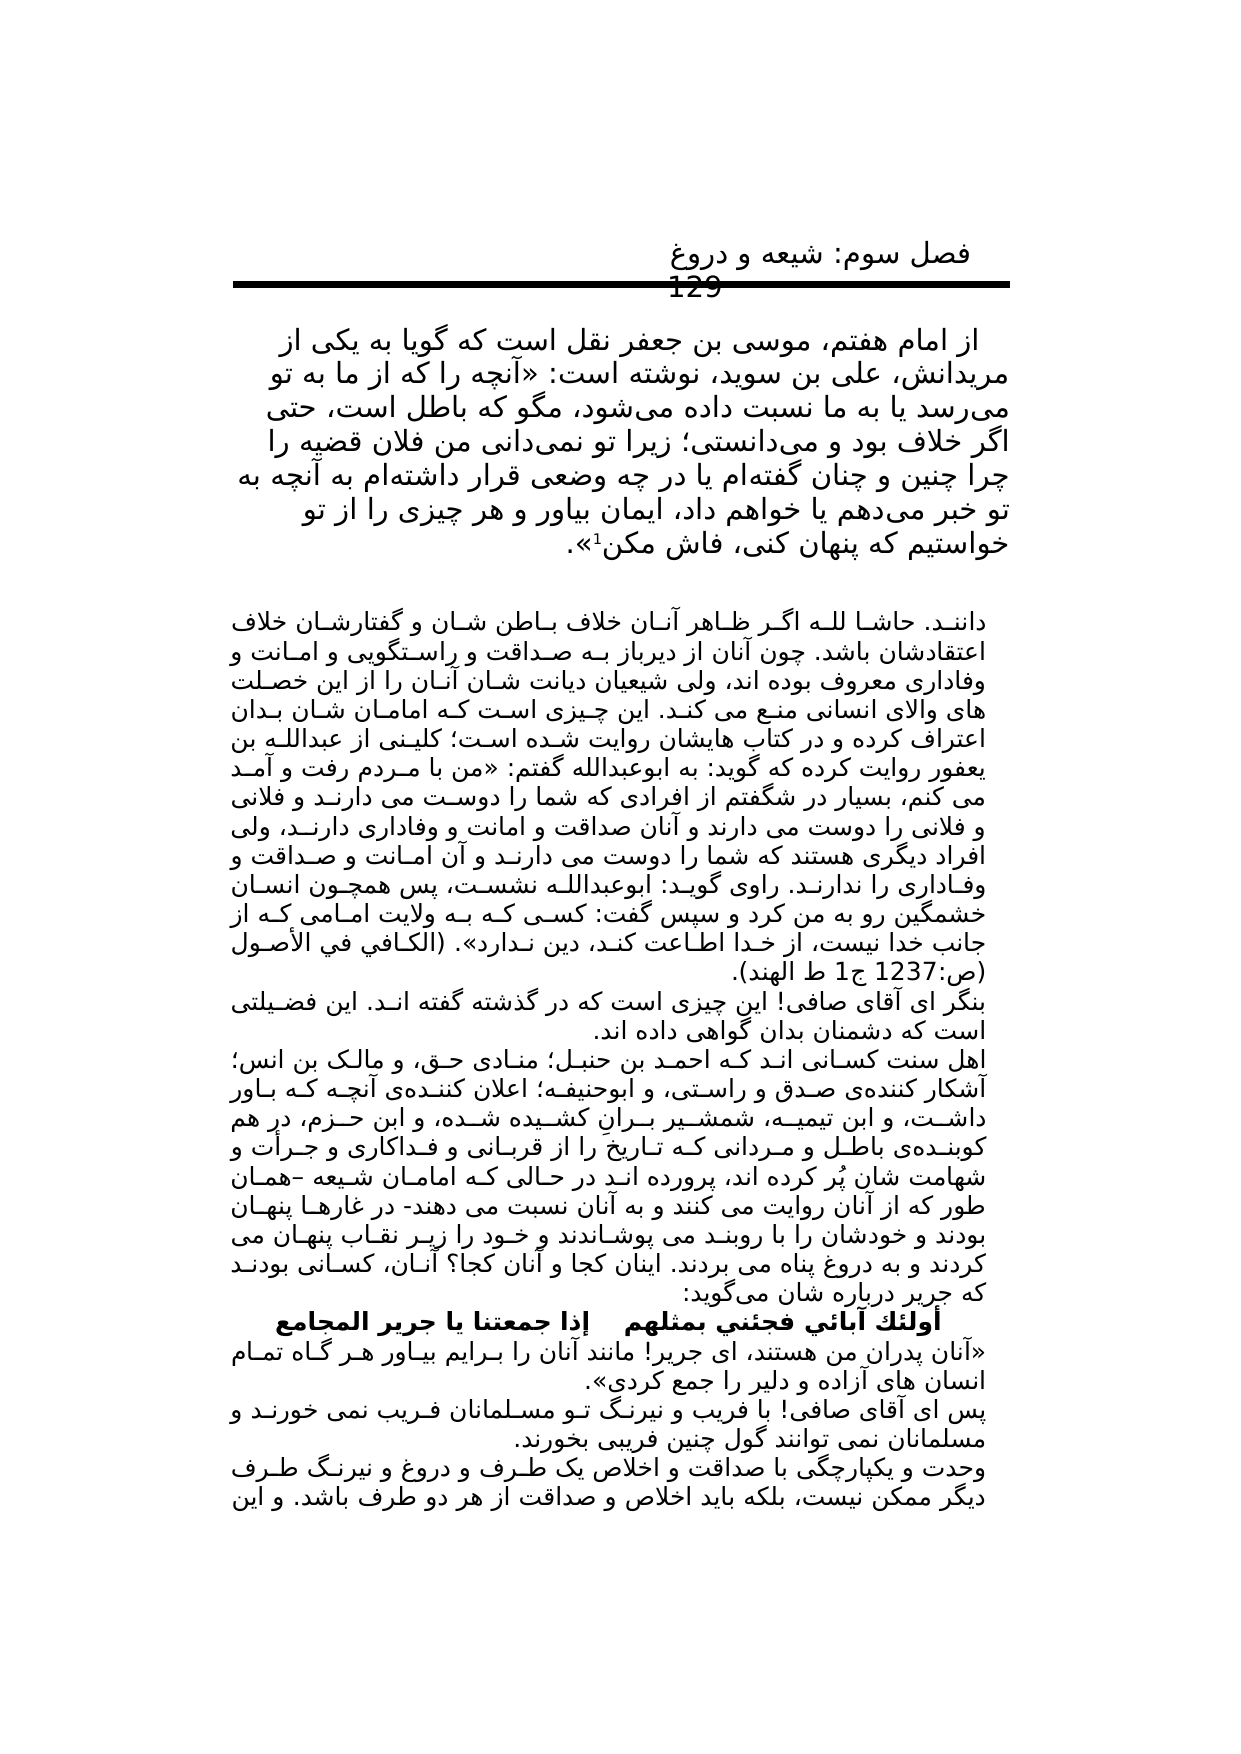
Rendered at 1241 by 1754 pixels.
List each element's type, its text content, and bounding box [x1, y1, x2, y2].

text از امام هفتم، موسی بن جعفر نقل است که گویا به یکی از مریدانش، علی بن سوید، نوشته است: «آنچه را که از ما به تو می‌رسد یا به ما نسبت داده می‌شود، مگو که باطل است، حتی اگر خلاف بود و می‌دانستی؛ زیرا تو نمی‌دانی من فلان قضیه را چرا چنین و چنان گفته‌ام یا در چه وضعی قرار داشته‌ام به آنچه به تو خبر می‌دهم یا خواهم داد، ایمان بیاور و هر چیزی را از تو خواستیم که پنهان کنی، فاش مکن». [230, 323, 1010, 561]
